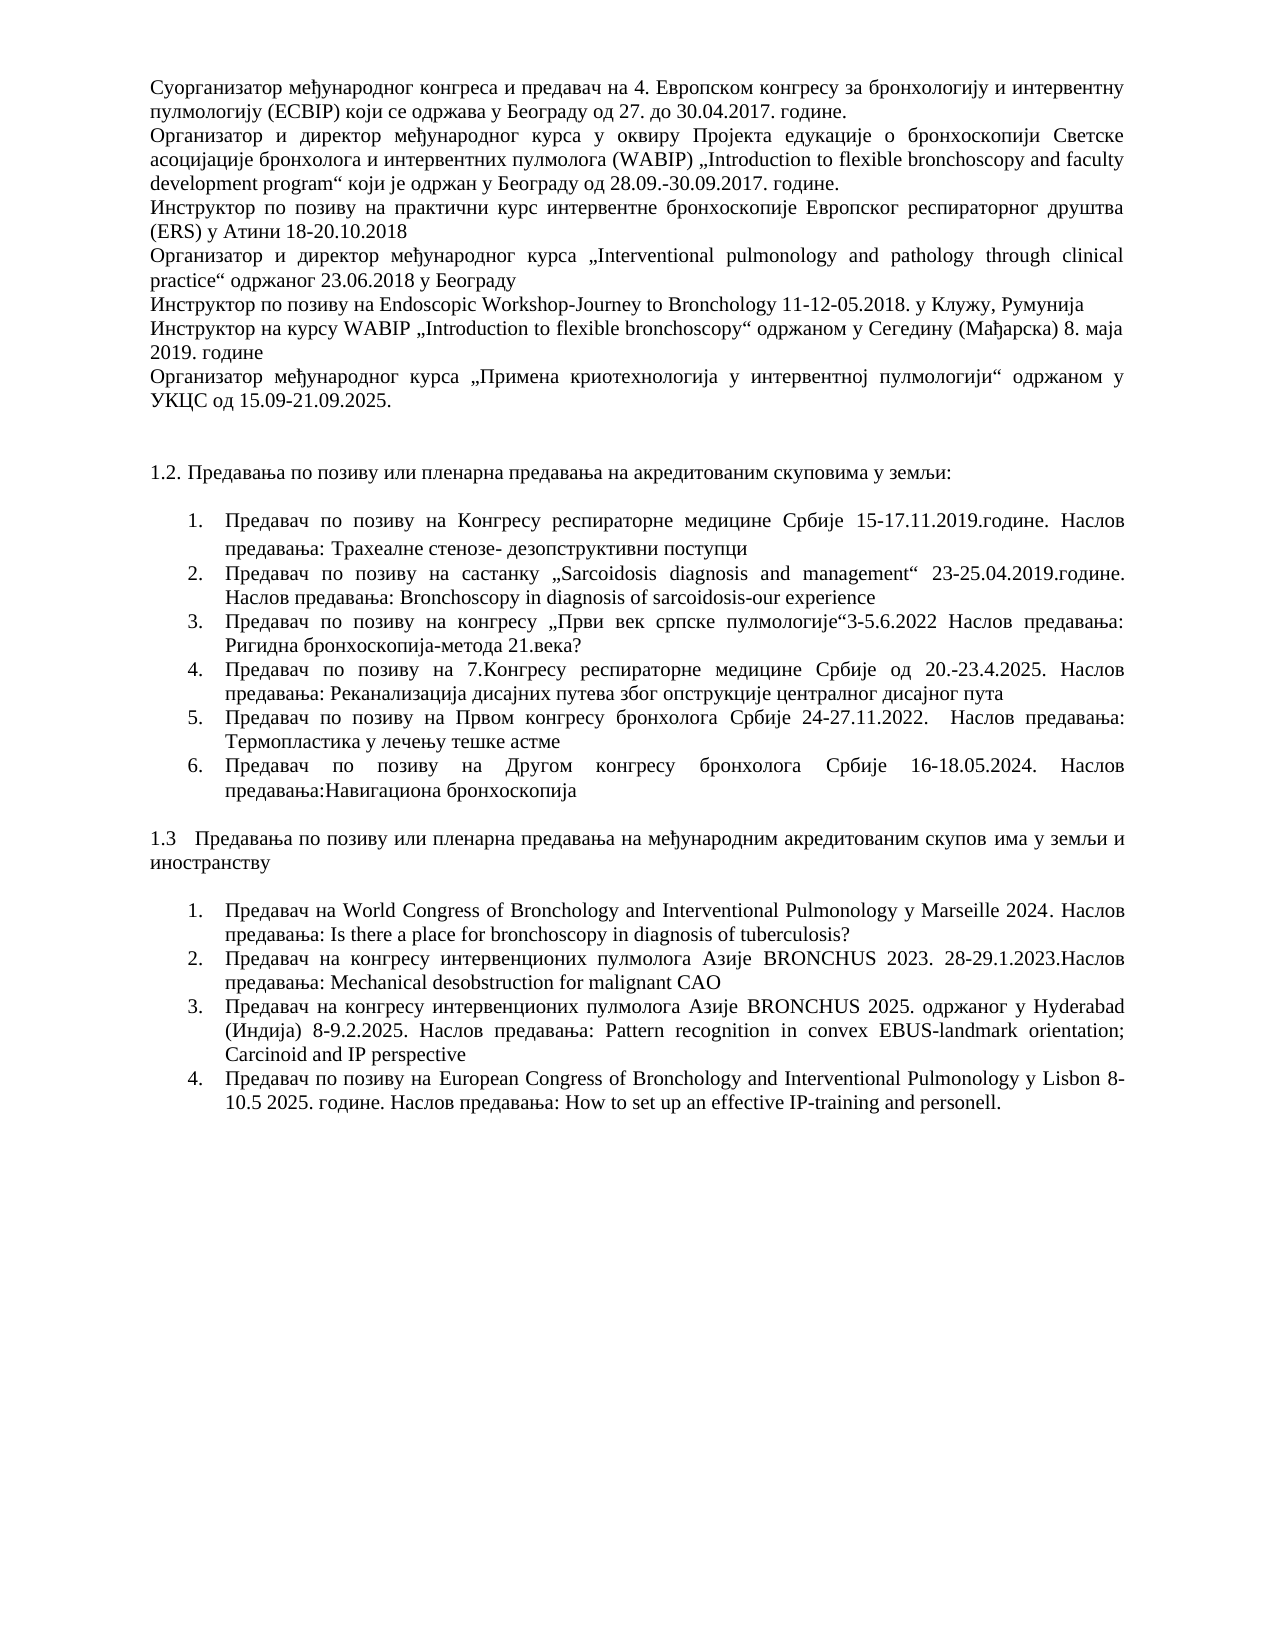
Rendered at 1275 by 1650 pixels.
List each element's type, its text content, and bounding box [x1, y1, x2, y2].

text Организатор међународног курса „Примена криотехнологија у интервентној пулмологији“ одржаном у УКЦС од 15.09-21.09.2025. [150, 364, 1125, 412]
list Предавач по позиву на Другом конгресу бронхолога Србије 16-18.05.2024. Наслов предавања:Навигациона бронхоскопија [187, 753, 1125, 802]
list Предавач по позиву на 7.Конгресу респираторне медицине Србије од 20.-23.4.2025. Наслов предавања: Реканализација дисајних путева због опструкције централног дисајног пута [187, 657, 1125, 705]
list Предавач по позиву на Конгресу респираторне медицине Србије 15-17.11.2019.године. Наслов предавања: Трахеалне стенозе- дезопструктивни поступци [187, 508, 1125, 561]
list Предавач на конгресу интервенционих пулмолога Азије BRONCHUS 2023. 28-29.1.2023.Наслов предавања: Mechanical desobstruction for malignant CAO [187, 946, 1125, 994]
text Инструктор по позиву на практични курс интервентне бронхоскопије Европског респираторног друштва (ERS) у Атини 18-20.10.2018 [150, 195, 1125, 243]
list Предавања по позиву или пленарна предавања на акредитованим скуповима у земљи: [150, 460, 1125, 484]
text Суорганизатор међународног конгреса и предавач на 4. Европском конгресу за бронхологију и интервентну пулмологију (ECBIP) који се одржава у Београду од 27. до 30.04.2017. године. [150, 75, 1125, 123]
text Инструктор на курсу WABIP „Introduction to flexible bronchoscopy“ одржаном у Сегедину (Мађарска) 8. маја 2019. године [150, 316, 1125, 364]
list Предавач по позиву на конгресу „Први век српске пулмологије“3-5.6.2022 Наслов предавања: Ригидна бронхоскопија-метода 21.века? [187, 609, 1125, 657]
list Предавач на World Congress of Bronchology and Interventional Pulmonology у Marseille 2024. Наслов предавања: Is there a place for bronchoscopy in diagnosis of tuberculosis? [187, 898, 1125, 946]
text Инструктор по позиву на Endoscopic Workshop-Journey to Bronchology 11-12-05.2018. у Клужу, Румунија [150, 292, 1125, 316]
list Предавач по позиву на састанку „Sarcoidosis diagnosis and management“ 23-25.04.2019.године. Наслов предавања: Bronchoscopy in diagnosis of sarcoidosis-our experience [187, 561, 1125, 609]
text Организатор и директор међународног курса у оквиру Пројекта едукације о бронхоскопији Светске асоцијације бронхолога и интервентних пулмолога (WABIP) „Introduction to flexible bronchoscopy and faculty development program“ који је одржан у Београду од 28.09.-30.09.2017. године. [150, 123, 1125, 195]
list Предавач по позиву на Првом конгресу бронхолога Србије 24-27.11.2022. Наслов предавања: Термопластика у лечењу тешке астме [187, 705, 1125, 753]
list Предавач по позиву на European Congress of Bronchology and Interventional Pulmonology у Lisbon 8-10.5 2025. године. Наслов предавања: How to set up an effective IP-training and personell. [187, 1066, 1125, 1114]
list Предавач на конгресу интервенционих пулмолога Азије BRONCHUS 2025. одржаног у Hyderabad (Индија) 8-9.2.2025. Наслов предавања: Pattern recognition in convex EBUS-landmark orientation; Carcinoid and IP perspective [187, 994, 1125, 1066]
text 1.3 Предавања по позиву или пленарна предавања на међународним акредитованим скупов има у земљи и иностранству [150, 826, 1125, 874]
text Организатор и директор међународног курса „Interventional pulmonology and pathology through clinical practice“ одржаног 23.06.2018 у Београду [150, 243, 1125, 292]
